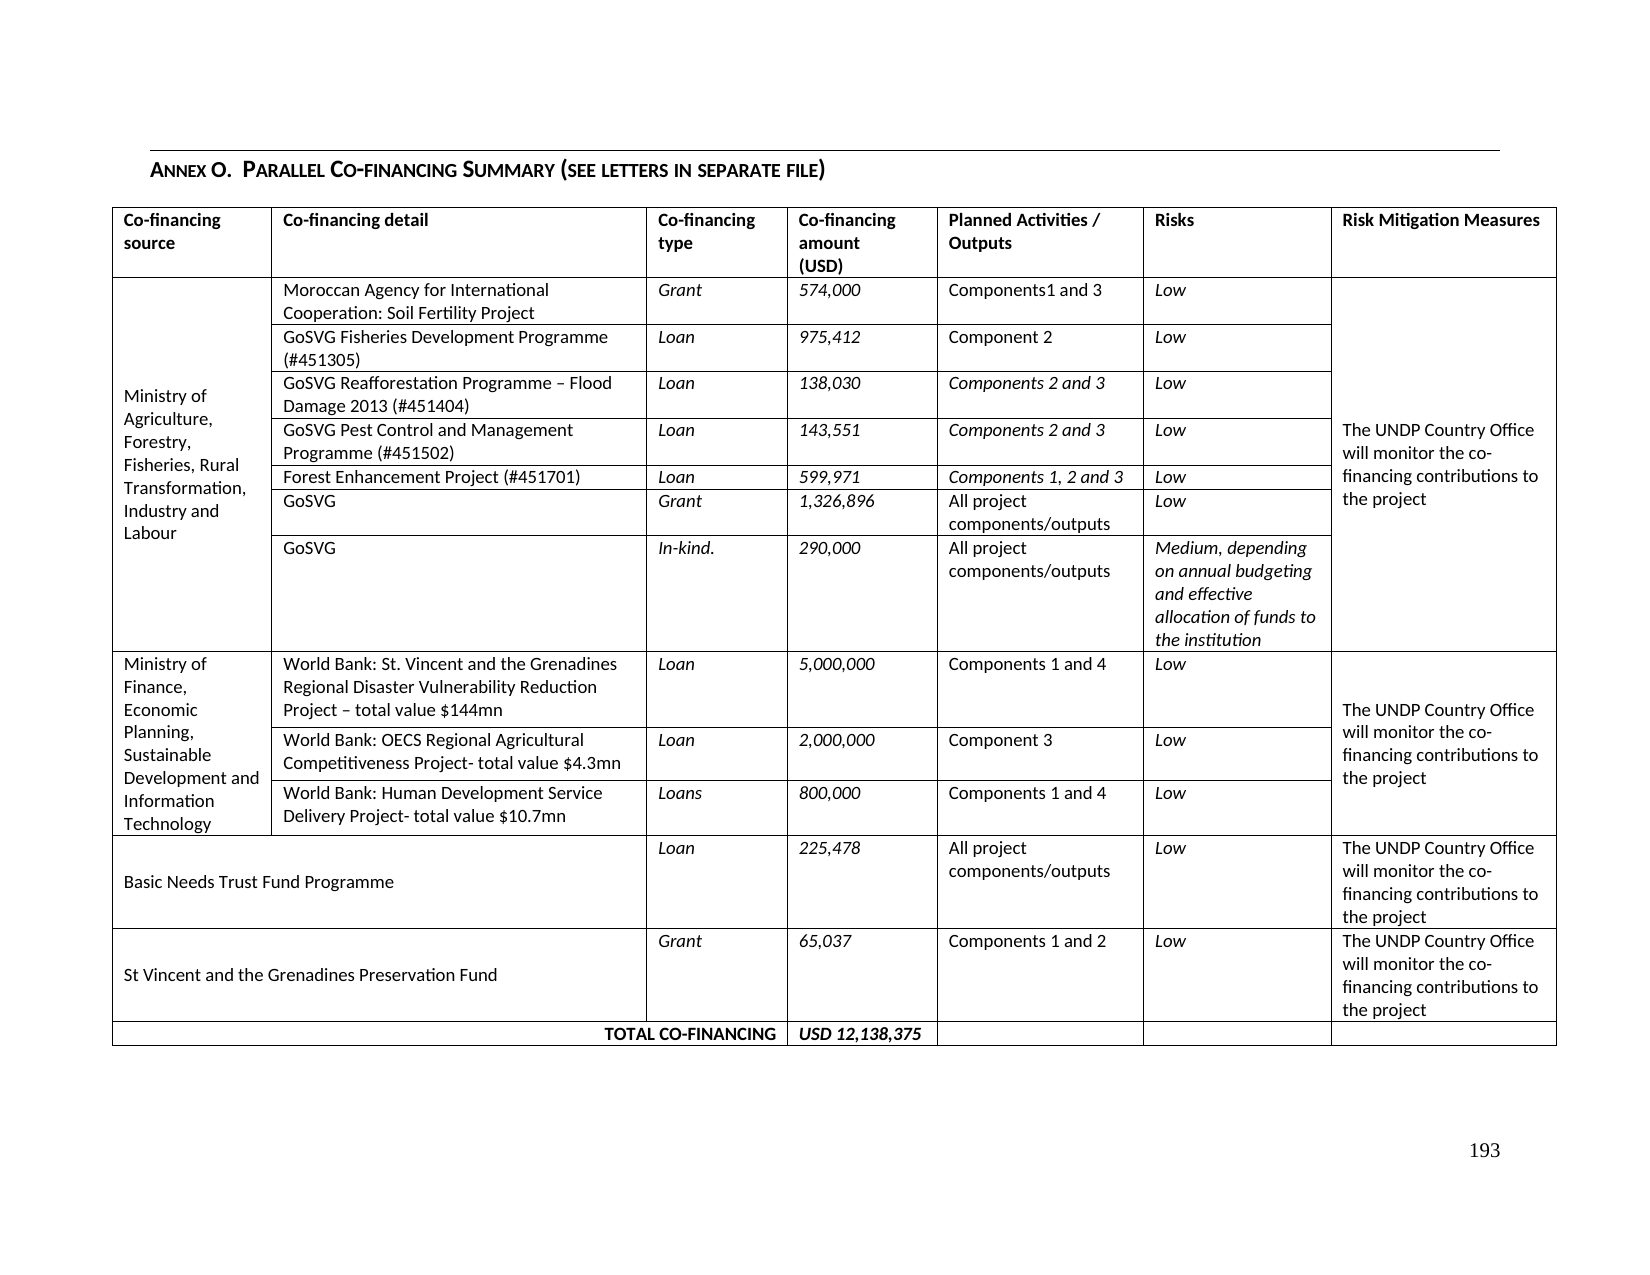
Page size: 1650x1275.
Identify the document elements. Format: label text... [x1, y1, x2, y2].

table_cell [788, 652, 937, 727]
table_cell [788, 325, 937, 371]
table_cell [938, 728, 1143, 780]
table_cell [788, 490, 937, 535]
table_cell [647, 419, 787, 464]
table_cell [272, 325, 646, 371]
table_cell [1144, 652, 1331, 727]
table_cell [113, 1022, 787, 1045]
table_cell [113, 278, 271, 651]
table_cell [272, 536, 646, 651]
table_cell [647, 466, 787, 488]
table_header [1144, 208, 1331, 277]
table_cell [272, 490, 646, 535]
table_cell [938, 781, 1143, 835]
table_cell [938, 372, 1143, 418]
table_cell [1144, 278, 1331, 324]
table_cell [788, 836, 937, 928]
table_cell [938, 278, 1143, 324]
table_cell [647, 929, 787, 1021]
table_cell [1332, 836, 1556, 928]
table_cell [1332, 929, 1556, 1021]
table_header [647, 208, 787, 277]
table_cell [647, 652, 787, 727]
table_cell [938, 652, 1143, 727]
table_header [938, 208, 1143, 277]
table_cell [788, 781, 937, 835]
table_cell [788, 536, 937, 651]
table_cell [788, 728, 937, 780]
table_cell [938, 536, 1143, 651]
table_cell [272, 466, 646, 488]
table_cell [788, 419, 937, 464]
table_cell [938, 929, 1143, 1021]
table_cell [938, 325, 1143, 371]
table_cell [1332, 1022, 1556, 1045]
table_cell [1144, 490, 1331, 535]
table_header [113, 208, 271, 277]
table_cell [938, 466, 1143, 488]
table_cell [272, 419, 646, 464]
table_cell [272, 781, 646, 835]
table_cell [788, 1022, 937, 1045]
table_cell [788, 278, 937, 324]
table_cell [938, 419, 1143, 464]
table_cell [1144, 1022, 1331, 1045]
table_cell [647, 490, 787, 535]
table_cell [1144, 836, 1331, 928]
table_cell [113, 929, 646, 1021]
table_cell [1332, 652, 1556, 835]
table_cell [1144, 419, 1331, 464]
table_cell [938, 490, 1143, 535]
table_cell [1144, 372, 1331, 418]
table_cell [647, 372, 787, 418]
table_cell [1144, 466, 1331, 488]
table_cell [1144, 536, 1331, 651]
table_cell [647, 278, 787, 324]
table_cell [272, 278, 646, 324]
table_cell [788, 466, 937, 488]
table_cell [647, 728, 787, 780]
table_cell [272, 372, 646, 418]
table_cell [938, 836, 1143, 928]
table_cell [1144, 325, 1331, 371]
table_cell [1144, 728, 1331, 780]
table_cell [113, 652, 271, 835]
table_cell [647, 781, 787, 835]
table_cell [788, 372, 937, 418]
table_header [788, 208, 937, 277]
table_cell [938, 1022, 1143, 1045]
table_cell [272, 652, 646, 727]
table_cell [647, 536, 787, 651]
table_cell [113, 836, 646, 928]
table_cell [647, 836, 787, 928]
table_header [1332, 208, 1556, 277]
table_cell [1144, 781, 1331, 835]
subtitle Annex O. Parallel Co-financing Summary (see letters in separate file) [150, 151, 1500, 184]
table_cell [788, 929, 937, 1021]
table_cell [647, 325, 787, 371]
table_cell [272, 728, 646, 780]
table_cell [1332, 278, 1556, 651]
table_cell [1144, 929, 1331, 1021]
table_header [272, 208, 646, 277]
